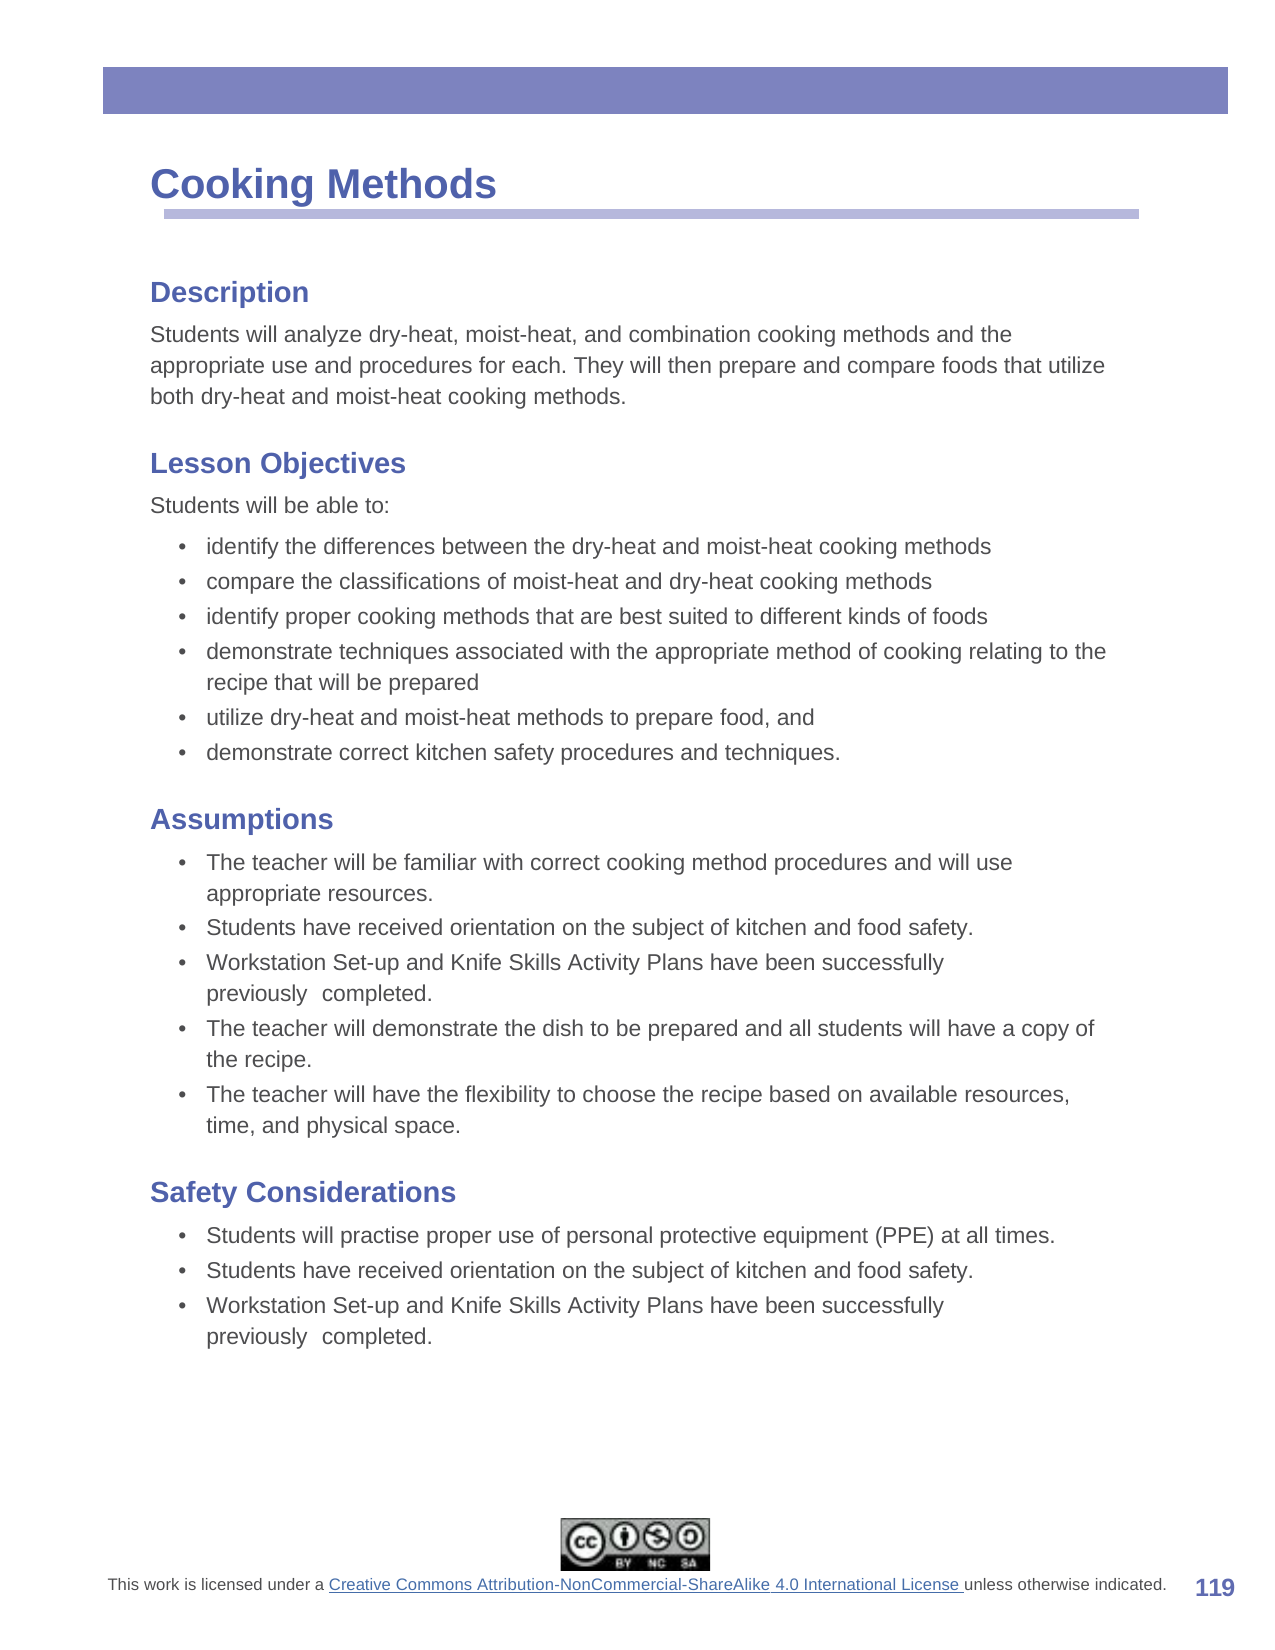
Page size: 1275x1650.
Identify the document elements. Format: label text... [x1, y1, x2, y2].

text This work is licensed under a Creative Commons Attribution-NonCommercial-ShareAlike 4.0 International License unless otherwise indicated. [107, 1575, 1175, 1594]
list Students have received orientation on the subject of kitchen and food safety. [178, 1257, 1246, 1283]
list compare the classifications of moist-heat and dry-heat cooking methods [178, 568, 1246, 594]
list identify proper cooking methods that are best suited to different kinds of foods [178, 603, 1246, 629]
subtitle Assumptions [150, 802, 1246, 836]
list Students have received orientation on the subject of kitchen and food safety. [178, 914, 1246, 941]
list demonstrate correct kitchen safety procedures and techniques. [178, 739, 1246, 765]
list The teacher will have the flexibility to choose the recipe based on available resources, time, and physical space. [178, 1081, 1075, 1139]
subtitle Safety Considerations [150, 1175, 1246, 1209]
list Students will practise proper use of personal protective equipment (PPE) at all times. [178, 1222, 1246, 1248]
list demonstrate techniques associated with the appropriate method of cooking relating to the recipe that will be prepared [178, 638, 1108, 696]
list Workstation Set-up and Knife Skills Activity Plans have been successfully previously completed. [178, 949, 1051, 1007]
text Students will analyze dry-heat, moist-heat, and combination cooking methods and the appropriate use and procedures for each. They will then prepare and compare foods that utilize both dry-heat and moist-heat cooking methods. [150, 321, 1123, 409]
list utilize dry-heat and moist-heat methods to prepare food, and [178, 704, 1246, 730]
list The teacher will demonstrate the dish to be prepared and all students will have a copy of the recipe. [178, 1015, 1099, 1073]
text Cooking Methods [150, 160, 1246, 208]
subtitle Lesson Objectives [150, 446, 1246, 479]
list identify the differences between the dry-heat and moist-heat cooking methods [178, 533, 1246, 559]
picture [560, 1518, 711, 1571]
list Workstation Set-up and Knife Skills Activity Plans have been successfully previously completed. [178, 1292, 1051, 1349]
text Description [150, 274, 1246, 308]
text Students will be able to: [150, 492, 1246, 519]
text 119 [1195, 1575, 1246, 1602]
list The teacher will be familiar with correct cooking method procedures and will use appropriate resources. [178, 848, 1018, 906]
